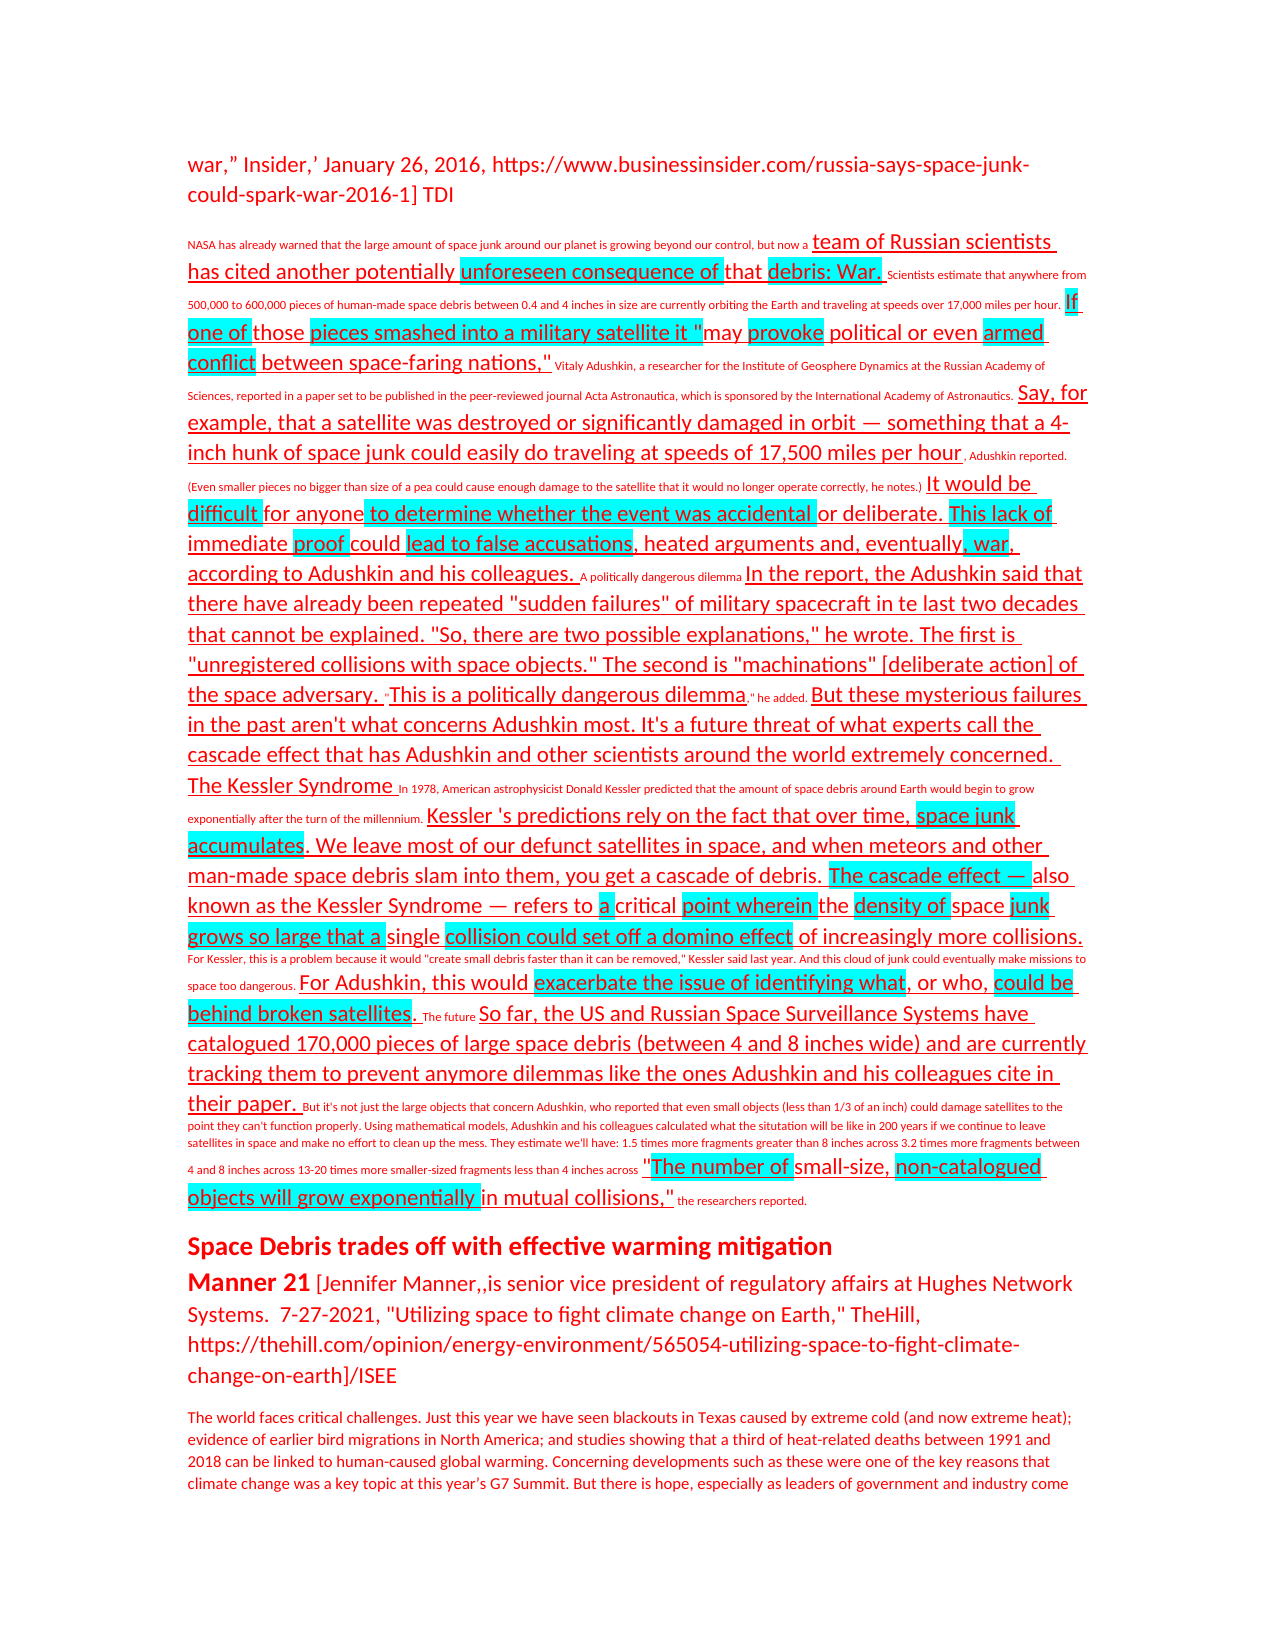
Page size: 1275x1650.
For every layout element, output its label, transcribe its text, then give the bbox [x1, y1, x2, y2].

subtitle Space Debris trades off with effective warming mitigation [187, 1229, 1087, 1263]
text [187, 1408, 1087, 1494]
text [187, 150, 1087, 208]
text NASA has already warned that the large amount of space junk around our planet is growing beyond our control, but now a team of Russian scientists has cited another potentially unforeseen consequence of that debris: War. Scientists estimate that anywhere from 500,000 to 600,000 pieces of human-made space debris between 0.4 and 4 inches in size are currently orbiting the Earth and traveling at speeds over 17,000 miles per hour. If one of those pieces smashed into a military satellite it "may provoke political or even armed conflict between space-faring nations," Vitaly Adushkin, a researcher for the Institute of Geosphere Dynamics at the Russian Academy of Sciences, reported in a paper set to be published in the peer-reviewed journal Acta Astronautica, which is sponsored by the International Academy of Astronautics. Say, for example, that a satellite was destroyed or significantly damaged in orbit — something that a 4-inch hunk of space junk could easily do traveling at speeds of 17,500 miles per hour, Adushkin reported. (Even smaller pieces no bigger than size of a pea could cause enough damage to the satellite that it would no longer operate correctly, he notes.) It would be difficult for anyone to determine whether the event was accidental or deliberate. This lack of immediate proof could lead to false accusations, heated arguments and, eventually, war, according to Adushkin and his colleagues. A politically dangerous dilemma In the report, the Adushkin said that there have already been repeated "sudden failures" of military spacecraft in te last two decades that cannot be explained. "So, there are two possible explanations," he wrote. The first is "unregistered collisions with space objects." The second is "machinations" [deliberate action] of the space adversary. "This is a politically dangerous dilemma," he added. But these mysterious failures in the past aren't what concerns Adushkin most. It's a future threat of what experts call the cascade effect that has Adushkin and other scientists around the world extremely concerned. The Kessler Syndrome In 1978, American astrophysicist Donald Kessler predicted that the amount of space debris around Earth would begin to grow exponentially after the turn of the millennium. Kessler 's predictions rely on the fact that over time, space junk accumulates. We leave most of our defunct satellites in space, and when meteors and other man-made space debris slam into them, you get a cascade of debris. The cascade effect — also known as the Kessler Syndrome — refers to a critical point wherein the density of space junk grows so large that a single collision could set off a domino effect of increasingly more collisions. For Kessler, this is a problem because it would "create small debris faster than it can be removed," Kessler said last year. And this cloud of junk could eventually make missions to space too dangerous. For Adushkin, this would exacerbate the issue of identifying what, or who, could be behind broken satellites. The future So far, the US and Russian Space Surveillance Systems have catalogued 170,000 pieces of large space debris (between 4 and 8 inches wide) and are currently tracking them to prevent anymore dilemmas like the ones Adushkin and his colleagues cite in their paper. But it's not just the large objects that concern Adushkin, who reported that even small objects (less than 1/3 of an inch) could damage satellites to the point they can't function properly. Using mathematical models, Adushkin and his colleagues calculated what the situtation will be like in 200 years if we continue to leave satellites in space and make no effort to clean up the mess. They estimate we'll have: 1.5 times more fragments greater than 8 inches across 3.2 times more fragments between 4 and 8 inches across 13-20 times more smaller-sized fragments less than 4 inches across "The number of small-size, non-catalogued objects will grow exponentially in mutual collisions," the researchers reported. [187, 227, 1087, 1053]
text Manner 21 [Jennifer Manner,,is senior vice president of regulatory affairs at Hughes Network Systems. 7-27-2021, "Utilizing space to fight climate change on Earth," TheHill, https://thehill.com/opinion/energy-environment/565054-utilizing-space-to-fight-climate-change-on-earth]/ISEE [187, 1265, 1087, 1389]
